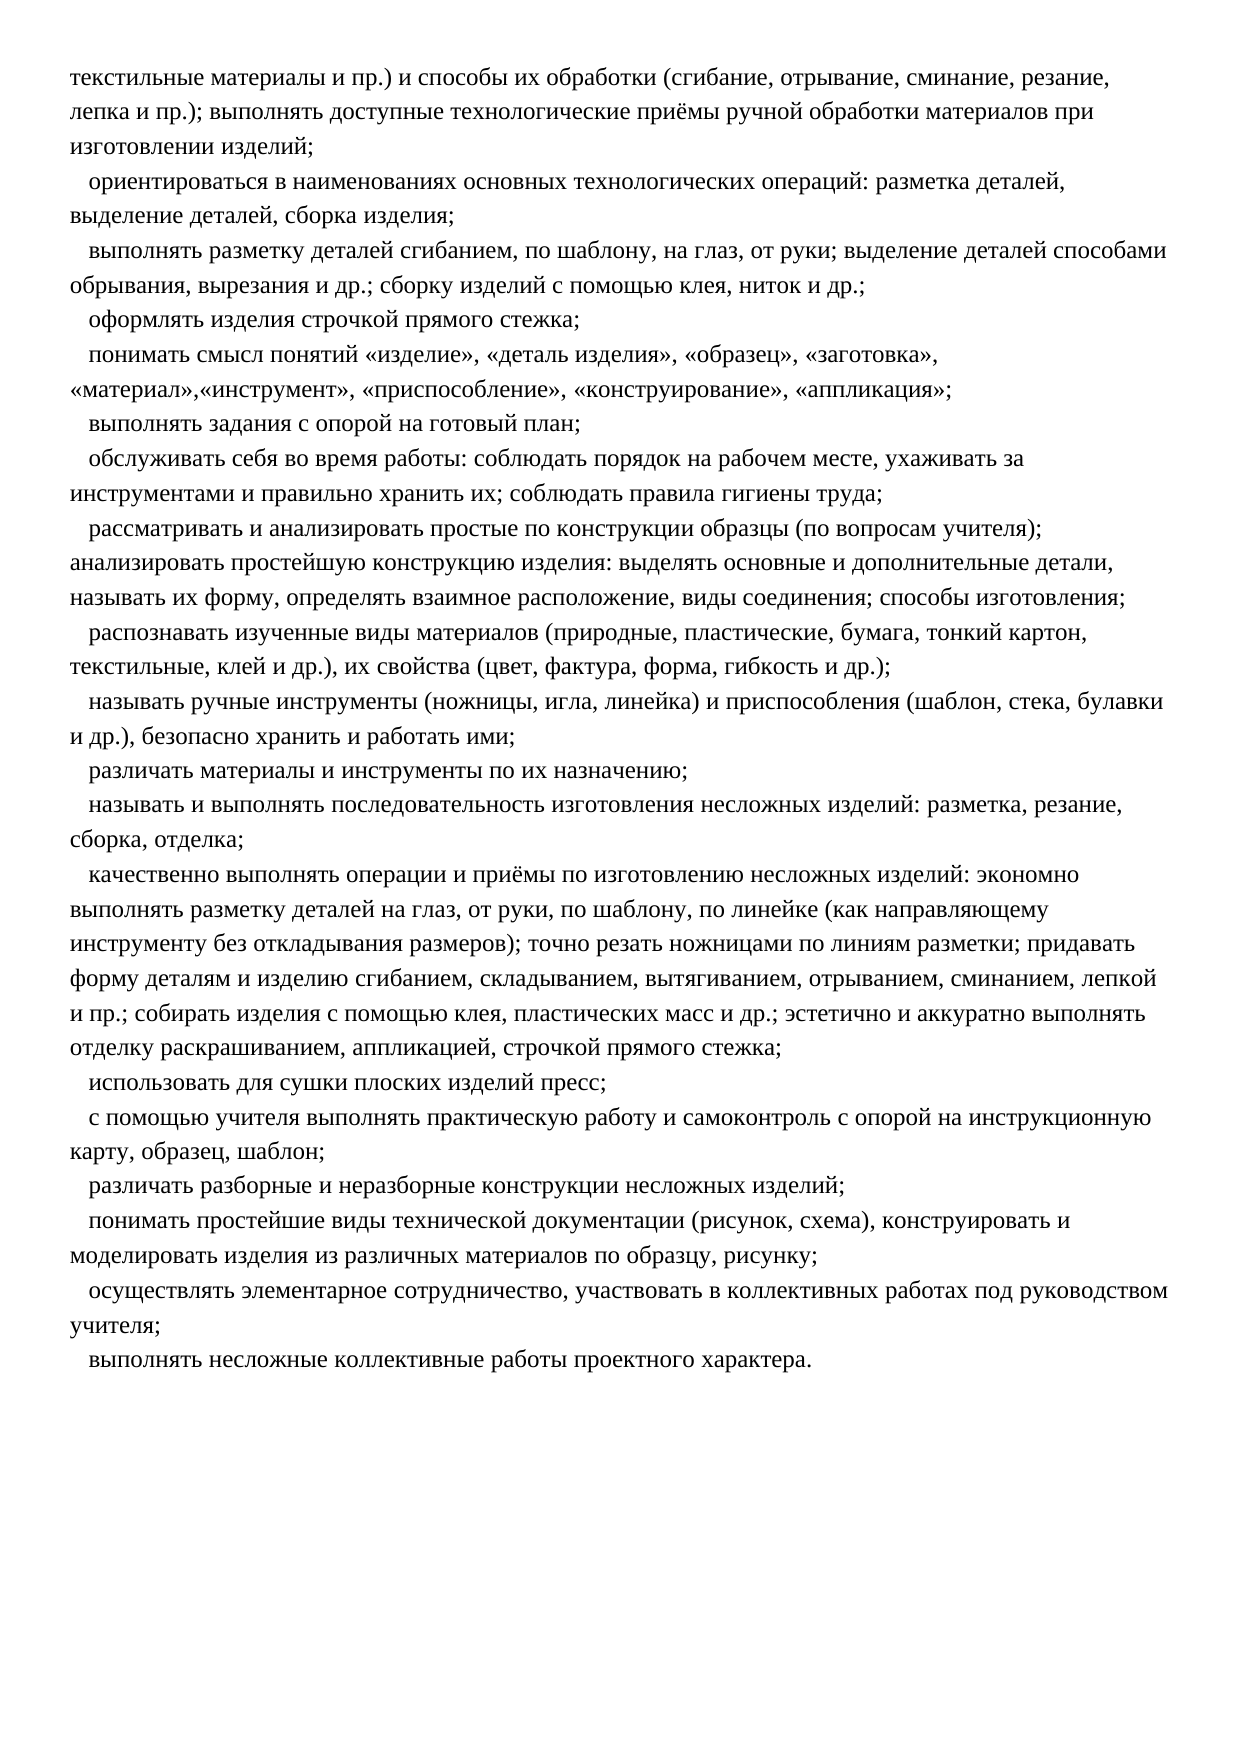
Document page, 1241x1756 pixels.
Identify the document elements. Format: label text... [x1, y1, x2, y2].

text текстильные материалы и пр.) и способы их обработки (сгибание, отрывание, сминание, резание, лепка и пр.); выполнять доступные технологические приёмы ручной обработки материалов при изготовлении изделий; [69, 62, 1113, 160]
text понимать смысл понятий «изделие», «деталь изделия», «образец», «заготовка», [88, 339, 1182, 368]
text рассматривать и анализировать простые по конструкции образцы (по вопросам учителя); анализировать простейшую конструкцию изделия: выделять основные и дополнительные детали, называть их форму, определять взаимное расположение, виды соединения; способы изготовления; [69, 513, 1182, 611]
text различать материалы и инструменты по их назначению; [88, 755, 1182, 784]
text называть и выполнять последовательность изготовления несложных изделий: разметка, резание, сборка, отделка; [69, 789, 1182, 853]
text качественно выполнять операции и приёмы по изготовлению несложных изделий: экономно выполнять разметку деталей на глаз, от руки, по шаблону, по линейке (как направляющему инструменту без откладывания размеров); точно резать ножницами по линиям разметки; придавать форму деталям и изделию сгибанием, складыванием, вытягиванием, отрыванием, сминанием, лепкой и пр.; собирать изделия с помощью клея, пластических масс и др.; эстетично и аккуратно выполнять отделку раскрашиванием, аппликацией, строчкой прямого стежка; [69, 859, 1164, 1061]
text ориентироваться в наименованиях основных технологических операций: разметка деталей, выделение деталей, сборка изделия; [69, 166, 1164, 229]
text распознавать изученные виды материалов (природные, пластические, бумага, тонкий картон, текстильные, клей и др.), их свойства (цвет, фактура, форма, гибкость и др.); [69, 617, 1182, 680]
text осуществлять элементарное сотрудничество, участвовать в коллективных работах под руководством учителя; [69, 1275, 1182, 1338]
text с помощью учителя выполнять практическую работу и самоконтроль с опорой на инструкционную карту, образец, шаблон; [69, 1102, 1182, 1165]
text использовать для сушки плоских изделий пресс; [88, 1067, 1182, 1096]
text выполнять разметку деталей сгибанием, по шаблону, на глаз, от руки; выделение деталей способами обрывания, вырезания и др.; сборку изделий с помощью клея, ниток и др.; [69, 235, 1182, 299]
text называть ручные инструменты (ножницы, игла, линейка) и приспособления (шаблон, стека, булавки и др.), безопасно хранить и работать ими; [69, 686, 1166, 749]
text оформлять изделия строчкой прямого стежка; [88, 304, 1182, 333]
text понимать простейшие виды технической документации (рисунок, схема), конструировать и моделировать изделия из различных материалов по образцу, рисунку; [69, 1206, 1182, 1269]
text выполнять несложные коллективные работы проектного характера. [88, 1344, 1182, 1373]
text различать разборные и неразборные конструкции несложных изделий; [88, 1171, 1182, 1199]
text «материал»,«инструмент», «приспособление», «конструирование», «аппликация»; выполнять задания с опорой на готовый план; [69, 374, 1049, 437]
text обслуживать себя во время работы: соблюдать порядок на рабочем месте, ухаживать за инструментами и правильно хранить их; соблюдать правила гигиены труда; [69, 443, 1182, 507]
